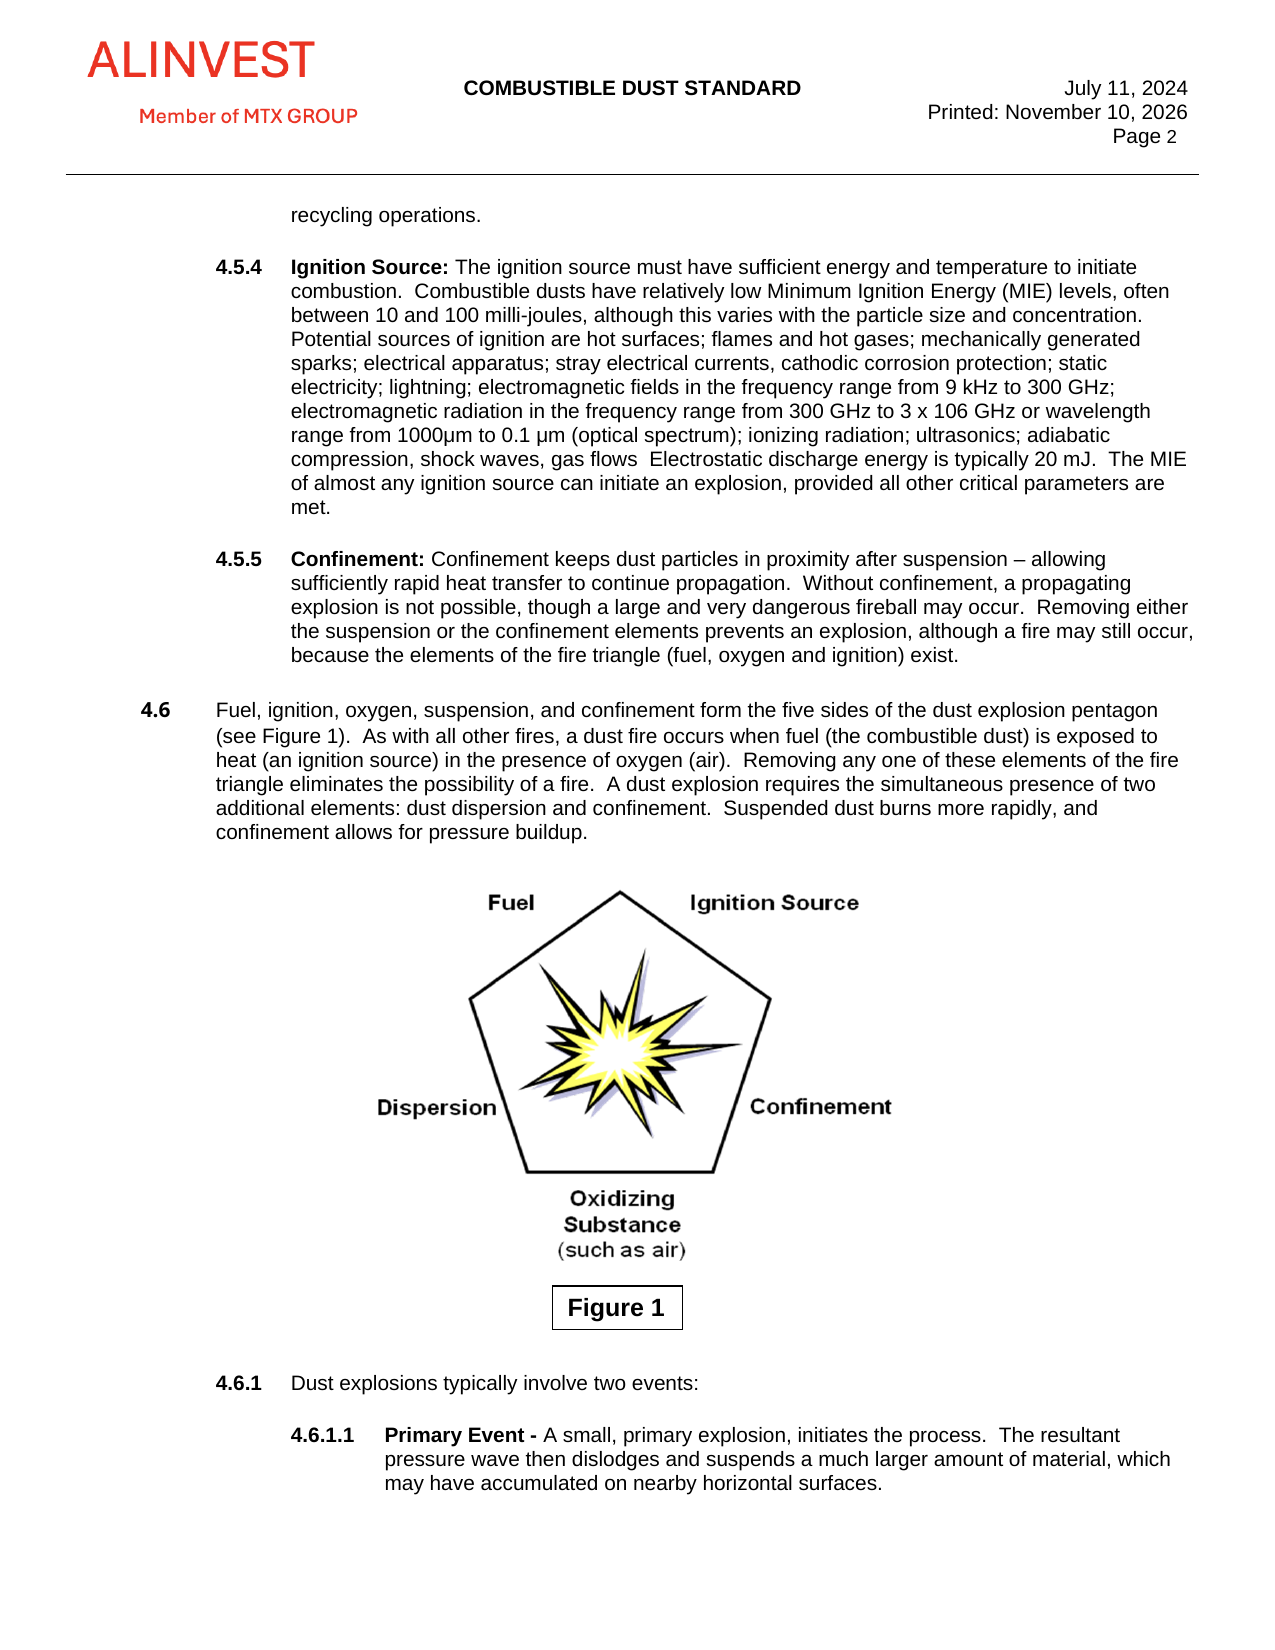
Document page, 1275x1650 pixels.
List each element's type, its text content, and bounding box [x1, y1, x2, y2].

list Primary Event - A small, primary explosion, initiates the process. The resultant pressure wave then dislodges and suspends a much larger amount of material, which may have accumulated on nearby horizontal surfaces. [291, 1423, 1200, 1523]
picture [376, 889, 894, 1261]
list Fuel, ignition, oxygen, suspension, and confinement form the five sides of the dust explosion pentagon (see Figure 1). As with all other fires, a dust fire occurs when fuel (the combustible dust) is exposed to heat (an ignition source) in the presence of oxygen (air). Removing any one of these elements of the fire triangle eliminates the possibility of a fire. A dust explosion requires the simultaneous presence of two additional elements: dust dispersion and confinement. Suspended dust burns more rapidly, and confinement allows for pressure buildup. [141, 695, 1200, 872]
list Ignition Source: The ignition source must have sufficient energy and temperature to initiate combustion. Combustible dusts have relatively low Minimum Ignition Energy (MIE) levels, often between 10 and 100 milli-joules, although this varies with the particle size and concentration. Potential sources of ignition are hot surfaces; flames and hot gases; mechanically generated sparks; electrical apparatus; stray electrical currents, cathodic corrosion protection; static electricity; lightning; electromagnetic fields in the frequency range from 9 kHz to 300 GHz; electromagnetic radiation in the frequency range from 300 GHz to 3 x 106 GHz or wavelength range from 1000μm to 0.1 μm (optical spectrum); ionizing radiation; ultrasonics; adiabatic compression, shock waves, gas flows Electrostatic discharge energy is typically 20 mJ. The MIE of almost any ignition source can initiate an explosion, provided all other critical parameters are met. [216, 255, 1200, 547]
list Dust explosions typically involve two events: [216, 1371, 1200, 1423]
picture [76, 28, 367, 134]
list Confinement: Confinement keeps dust particles in proximity after suspension – allowing sufficiently rapid heat transfer to continue propagation. Without confinement, a propagating explosion is not possible, though a large and very dangerous fireball may occur. Removing either the suspension or the confinement elements prevents an explosion, although a fire may still occur, because the elements of the fire triangle (fuel, oxygen and ignition) exist. [216, 547, 1200, 695]
